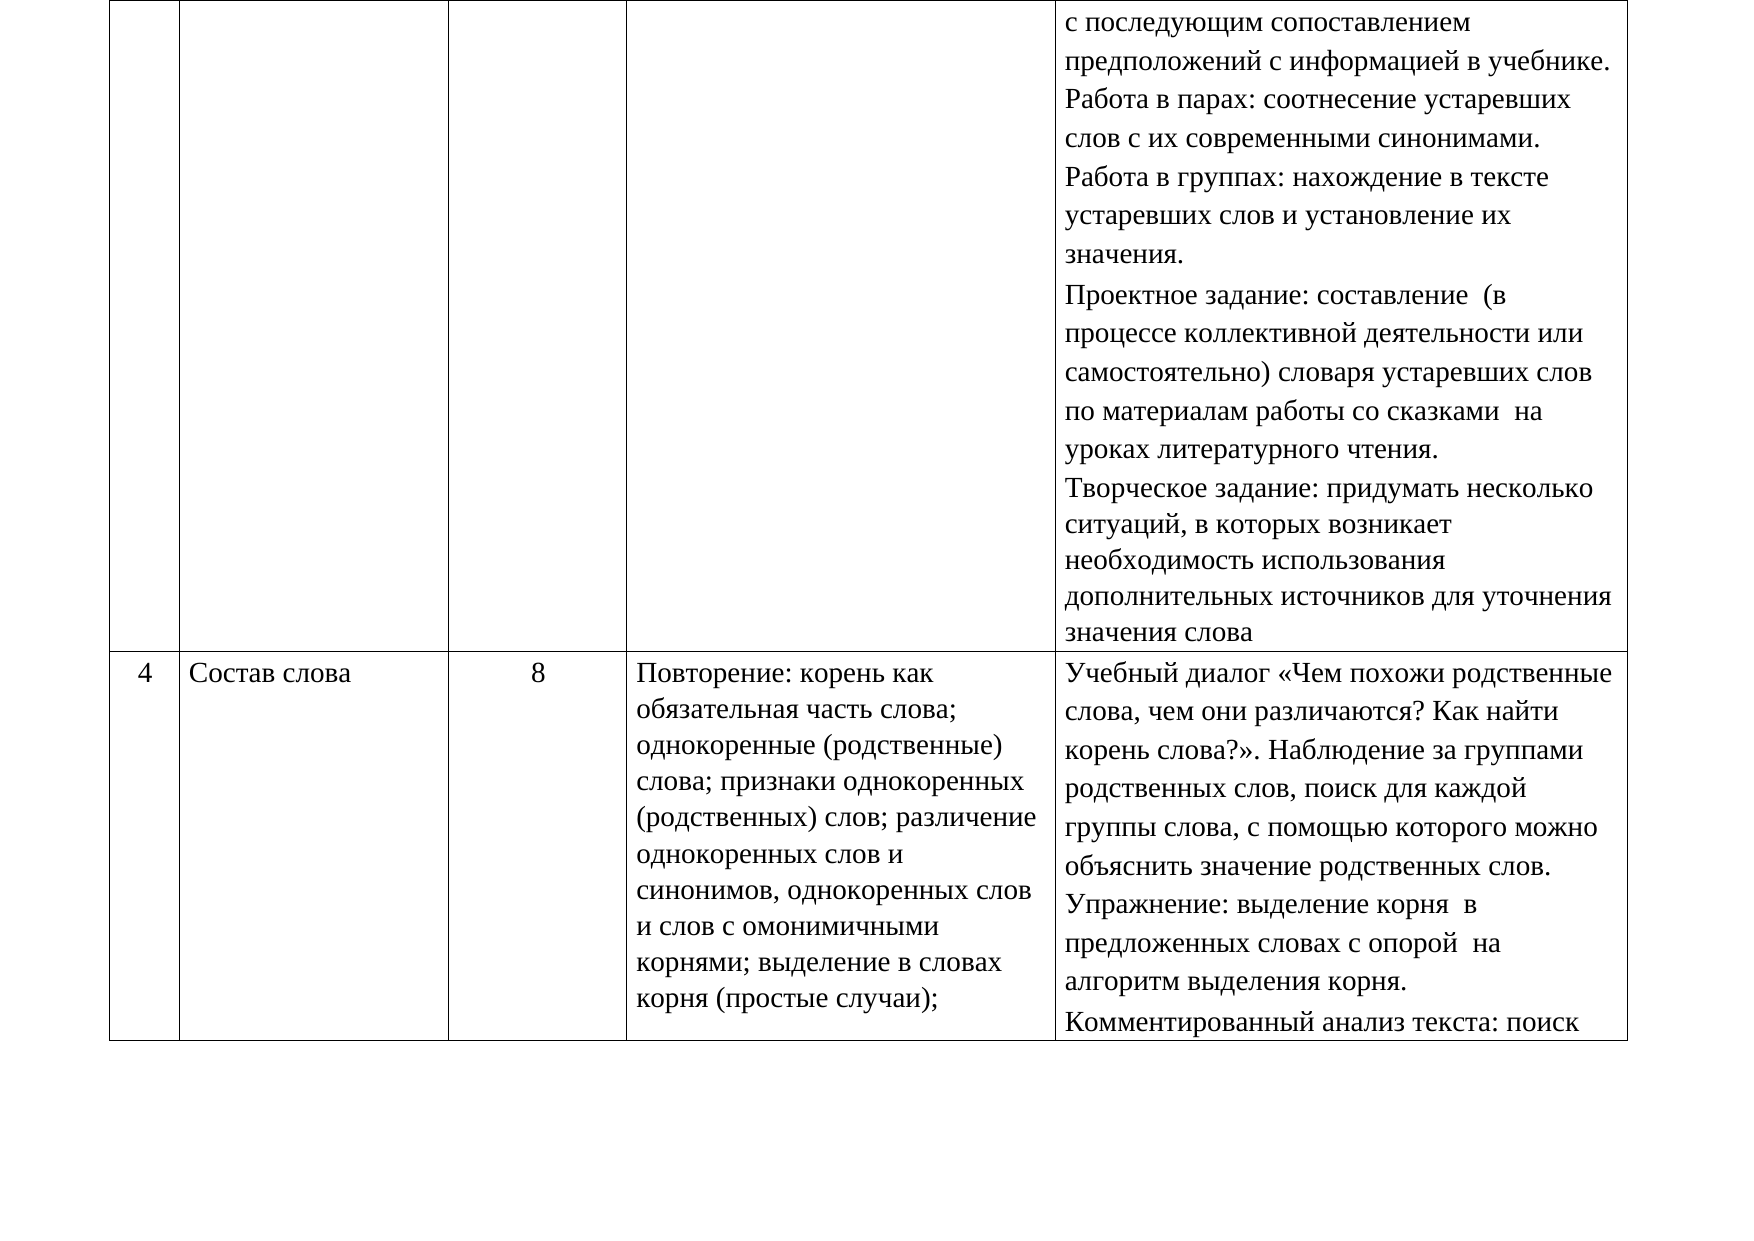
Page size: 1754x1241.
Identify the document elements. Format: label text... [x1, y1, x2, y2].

table_cell 4 [110, 652, 179, 1040]
table_header [627, 1, 1055, 651]
table_cell Учебный диалог «Чем похожи родственные слова, чем они различаются? Как найти корень слова?». Наблюдение за группами родственных слов, поиск для каждой группы слова, с помощью которого можно объяснить значение родственных слов. Упражнение: выделение корня в предложенных словах с опорой на алгоритм выделения корня. Комментированный анализ текста: поиск [1056, 652, 1627, 1040]
table_header [449, 1, 626, 651]
table_header [110, 1, 179, 651]
table_cell Повторение: корень как обязательная часть слова; однокоренные (родственные) слова; признаки однокоренных (родственных) слов; различение однокоренных слов и синонимов, однокоренных слов и слов с омонимичными корнями; выделение в словах корня (простые случаи); [627, 652, 1055, 1040]
table_cell 8 [449, 652, 626, 1040]
table_cell Состав слова [180, 652, 448, 1040]
table_header [180, 1, 448, 651]
table_header с последующим сопоставлением предположений с информацией в учебнике. Работа в парах: соотнесение устаревших слов с их современными синонимами. Работа в группах: нахождение в тексте устаревших слов и установление их значения. Проектное задание: составление (в процессе коллективной деятельности или самостоятельно) словаря устаревших слов по материалам работы со сказками на уроках литературного чтения. Творческое задание: придумать несколько ситуаций, в которых возникает необходимость использования дополнительных источников для уточнения значения слова [1056, 1, 1627, 651]
